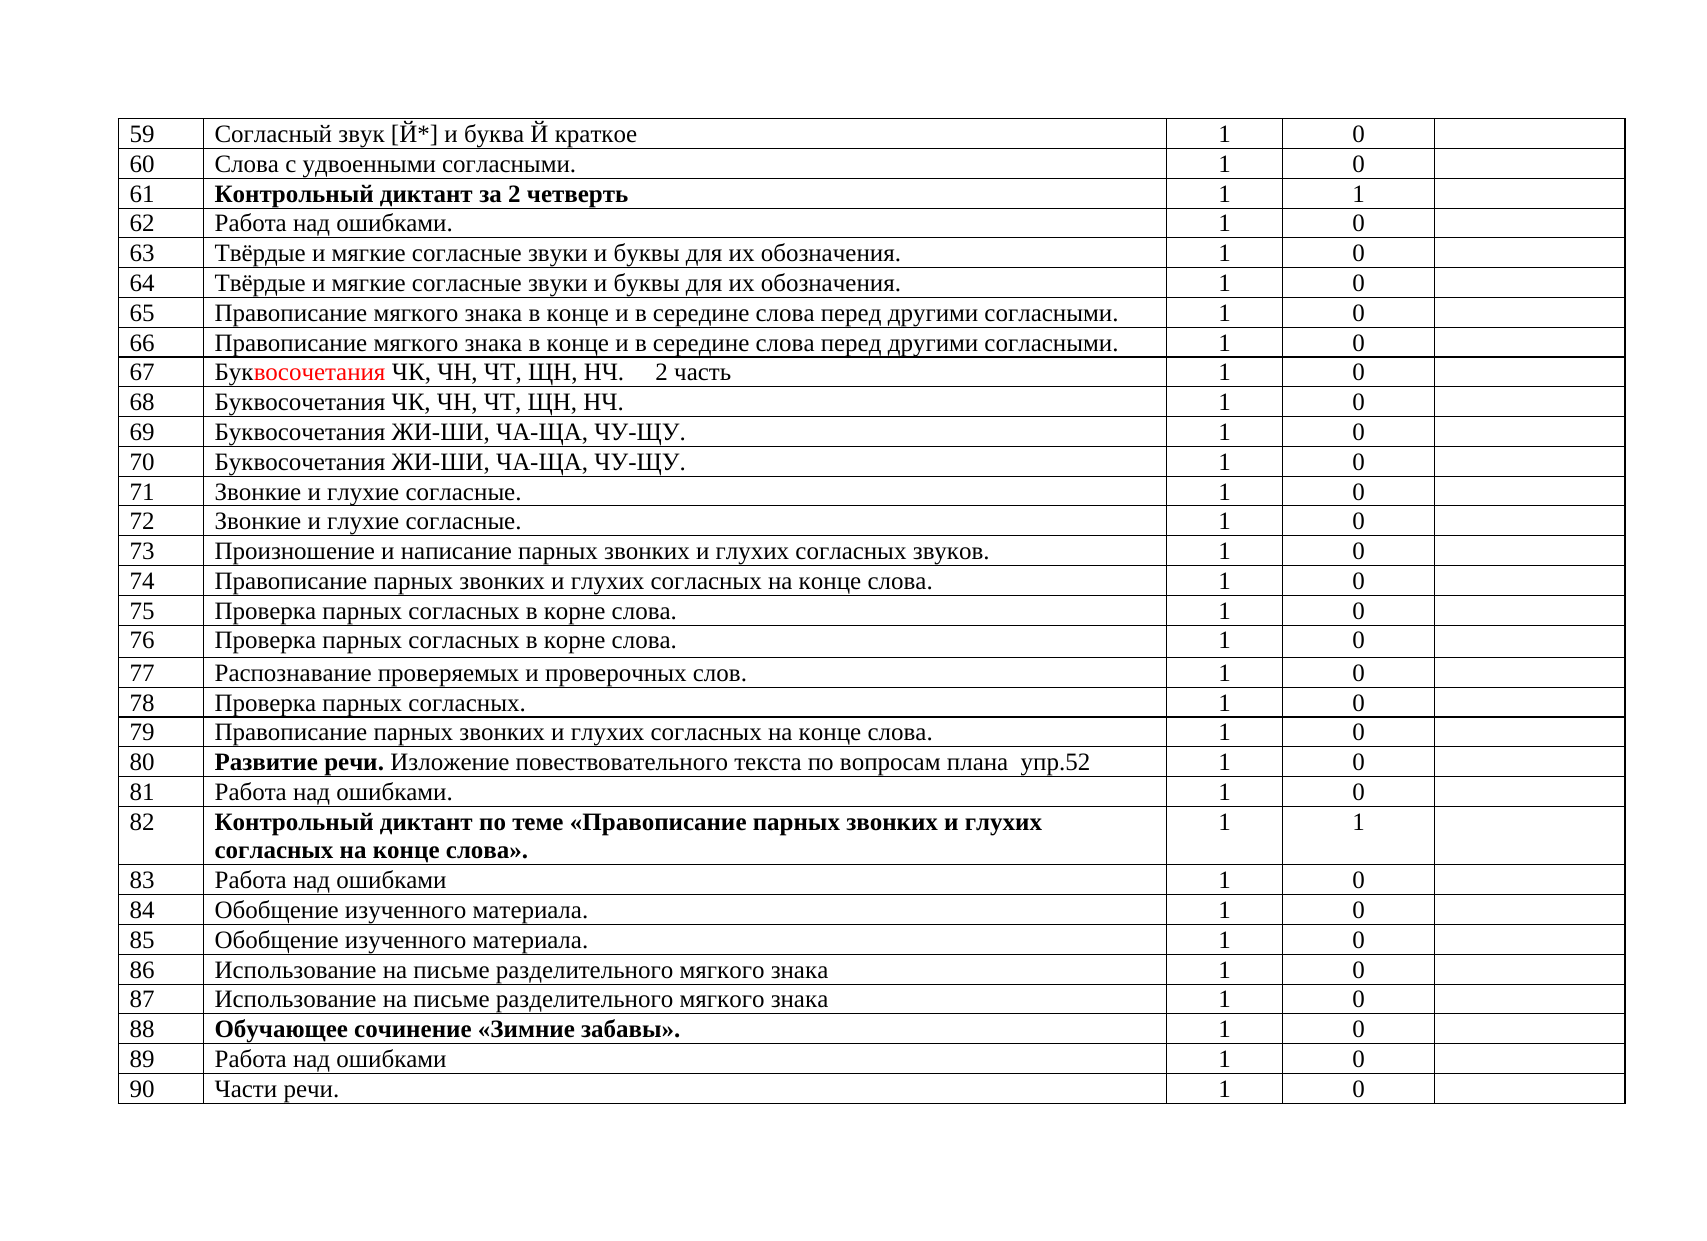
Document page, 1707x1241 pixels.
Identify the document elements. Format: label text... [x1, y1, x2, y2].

table_cell 78 [119, 688, 203, 716]
table_cell 0 [1283, 596, 1434, 624]
table_cell 0 [1283, 298, 1434, 327]
table_cell [1435, 447, 1624, 476]
table_cell [1435, 596, 1624, 624]
table_cell 1 [1167, 179, 1282, 207]
table_cell 87 [119, 985, 203, 1013]
table_cell 68 [119, 387, 203, 416]
table_cell 67 [119, 358, 203, 386]
table_cell 70 [119, 447, 203, 476]
table_cell 0 [1283, 925, 1434, 954]
table_cell [1435, 718, 1624, 746]
table_cell 62 [119, 209, 203, 237]
table_cell Контрольный диктант по теме «Правописание парных звонких и глухих согласных на конце слова». [204, 807, 1166, 864]
table_cell Звонкие и глухие согласные. [204, 477, 1166, 505]
table_cell 0 [1283, 747, 1434, 776]
table_cell 0 [1283, 119, 1434, 148]
table_cell [1435, 566, 1624, 595]
table_cell Обобщение изученного материала. [204, 895, 1166, 924]
table_cell [1435, 506, 1624, 535]
table_cell 1 [1283, 807, 1434, 864]
table_cell Проверка парных согласных в корне слова. [204, 626, 1166, 657]
table_cell 1 [1167, 477, 1282, 505]
table_cell 1 [1167, 688, 1282, 716]
table_cell Буквосочетания ЧК, ЧН, ЧТ, ЩН, НЧ. [204, 387, 1166, 416]
table_cell 77 [119, 658, 203, 687]
table_cell 59 [119, 119, 203, 148]
table_cell 0 [1283, 447, 1434, 476]
table_cell 1 [1167, 747, 1282, 776]
table_cell 1 [1167, 566, 1282, 595]
table_cell 69 [119, 417, 203, 446]
table_cell 1 [1167, 596, 1282, 624]
table_cell 72 [119, 506, 203, 535]
table_cell 75 [119, 596, 203, 624]
table_cell 1 [1167, 536, 1282, 565]
table_cell 1 [1167, 417, 1282, 446]
table_cell [1435, 807, 1624, 864]
table_cell Использование на письме разделительного мягкого знака [204, 985, 1166, 1013]
table_cell 86 [119, 955, 203, 983]
table_cell [1435, 895, 1624, 924]
table_cell 1 [1167, 268, 1282, 297]
table_cell 1 [1167, 506, 1282, 535]
table_cell Буквосочетания ЧК, ЧН, ЧТ, ЩН, НЧ. 2 часть [204, 358, 1166, 386]
table_cell 0 [1283, 238, 1434, 267]
table_cell [1435, 268, 1624, 297]
table_cell [1435, 417, 1624, 446]
table_cell [1435, 119, 1624, 148]
table_cell 73 [119, 536, 203, 565]
table_cell 74 [119, 566, 203, 595]
table_cell 0 [1283, 985, 1434, 1013]
table_cell 0 [1283, 955, 1434, 983]
table_cell 1 [1167, 626, 1282, 657]
table_cell [1435, 358, 1624, 386]
table_cell 0 [1283, 328, 1434, 356]
table_cell 1 [1167, 238, 1282, 267]
table_cell [1435, 179, 1624, 207]
table_cell 0 [1283, 358, 1434, 386]
table_cell Работа над ошибками. [204, 209, 1166, 237]
table_cell [1435, 238, 1624, 267]
table_cell 0 [1283, 1014, 1434, 1043]
table_cell [1435, 149, 1624, 178]
table_cell 0 [1283, 209, 1434, 237]
table_cell 1 [1283, 179, 1434, 207]
table_cell [1435, 209, 1624, 237]
table_cell Контрольный диктант за 2 четверть [204, 179, 1166, 207]
table_cell 71 [119, 477, 203, 505]
table_cell Твёрдые и мягкие согласные звуки и буквы для их обозначения. [204, 238, 1166, 267]
table_cell 0 [1283, 865, 1434, 894]
table_cell [1435, 298, 1624, 327]
table_cell [1435, 1074, 1624, 1103]
table_cell 79 [119, 718, 203, 746]
table_cell 66 [119, 328, 203, 356]
table_cell 1 [1167, 807, 1282, 864]
table_cell Использование на письме разделительного мягкого знака [204, 955, 1166, 983]
table_cell [1435, 1044, 1624, 1073]
table_cell Распознавание проверяемых и проверочных слов. [204, 658, 1166, 687]
table_cell 61 [119, 179, 203, 207]
table_cell 1 [1167, 925, 1282, 954]
table_cell 63 [119, 238, 203, 267]
table_cell [1435, 985, 1624, 1013]
table_cell 0 [1283, 1044, 1434, 1073]
table_cell 1 [1167, 955, 1282, 983]
table_cell 60 [119, 149, 203, 178]
table_cell 0 [1283, 777, 1434, 806]
table_cell [1435, 387, 1624, 416]
table_cell 0 [1283, 658, 1434, 687]
table_cell Работа над ошибками [204, 1044, 1166, 1073]
table_cell 83 [119, 865, 203, 894]
table_cell 0 [1283, 1074, 1434, 1103]
table_cell 81 [119, 777, 203, 806]
table_cell [1435, 536, 1624, 565]
table_cell [1435, 925, 1624, 954]
table_cell Проверка парных согласных. [204, 688, 1166, 716]
table_cell Работа над ошибками [204, 865, 1166, 894]
table_cell 1 [1167, 149, 1282, 178]
table_cell [1435, 955, 1624, 983]
table_cell 1 [1167, 985, 1282, 1013]
table_cell [1435, 477, 1624, 505]
table_cell [1435, 777, 1624, 806]
table_cell 1 [1167, 328, 1282, 356]
table_cell Буквосочетания ЖИ-ШИ, ЧА-ЩА, ЧУ-ЩУ. [204, 417, 1166, 446]
table_cell 0 [1283, 387, 1434, 416]
table_cell 88 [119, 1014, 203, 1043]
table_cell 1 [1167, 1044, 1282, 1073]
table_cell 1 [1167, 209, 1282, 237]
table_cell 0 [1283, 566, 1434, 595]
table_cell 0 [1283, 895, 1434, 924]
table_cell [1435, 658, 1624, 687]
table_cell 1 [1167, 387, 1282, 416]
table_cell Части речи. [204, 1074, 1166, 1103]
table_cell Развитие речи. Изложение повествовательного текста по вопросам плана упр.52 [204, 747, 1166, 776]
table_cell Обобщение изученного материала. [204, 925, 1166, 954]
table_cell [1435, 688, 1624, 716]
table_cell 0 [1283, 477, 1434, 505]
table_cell 0 [1283, 536, 1434, 565]
table_cell 90 [119, 1074, 203, 1103]
table_cell 1 [1167, 1014, 1282, 1043]
table_cell 82 [119, 807, 203, 864]
table_cell 1 [1167, 865, 1282, 894]
table_cell Правописание мягкого знака в конце и в середине слова перед другими согласными. [204, 298, 1166, 327]
table_cell 1 [1167, 1074, 1282, 1103]
table_cell 1 [1167, 447, 1282, 476]
table_cell Произношение и написание парных звонких и глухих согласных звуков. [204, 536, 1166, 565]
table_cell Твёрдые и мягкие согласные звуки и буквы для их обозначения. [204, 268, 1166, 297]
table_cell 65 [119, 298, 203, 327]
table_cell 0 [1283, 268, 1434, 297]
table_cell Правописание парных звонких и глухих согласных на конце слова. [204, 718, 1166, 746]
table_cell Слова с удвоенными согласными. [204, 149, 1166, 178]
table_cell 0 [1283, 417, 1434, 446]
table_cell 0 [1283, 688, 1434, 716]
table_cell 76 [119, 626, 203, 657]
table_cell 1 [1167, 777, 1282, 806]
table_cell 1 [1167, 298, 1282, 327]
table_cell [1435, 865, 1624, 894]
table_cell [1435, 747, 1624, 776]
table_cell 85 [119, 925, 203, 954]
table_cell 80 [119, 747, 203, 776]
table_cell Согласный звук [Й*] и буква Й краткое [204, 119, 1166, 148]
table_cell Проверка парных согласных в корне слова. [204, 596, 1166, 624]
table_cell [1435, 1014, 1624, 1043]
table_cell Правописание мягкого знака в конце и в середине слова перед другими согласными. [204, 328, 1166, 356]
table_cell 64 [119, 268, 203, 297]
table_cell [1435, 328, 1624, 356]
table_cell 1 [1167, 119, 1282, 148]
table_cell 89 [119, 1044, 203, 1073]
table_cell 1 [1167, 895, 1282, 924]
table_cell 0 [1283, 626, 1434, 657]
table_cell Буквосочетания ЖИ-ШИ, ЧА-ЩА, ЧУ-ЩУ. [204, 447, 1166, 476]
table_cell 84 [119, 895, 203, 924]
table_cell 0 [1283, 149, 1434, 178]
table_cell 1 [1167, 718, 1282, 746]
table_cell Правописание парных звонких и глухих согласных на конце слова. [204, 566, 1166, 595]
table_cell 0 [1283, 718, 1434, 746]
table_cell Работа над ошибками. [204, 777, 1166, 806]
table_cell Обучающее сочинение «Зимние забавы». [204, 1014, 1166, 1043]
table_cell Звонкие и глухие согласные. [204, 506, 1166, 535]
table_cell 0 [1283, 506, 1434, 535]
table_cell [1435, 626, 1624, 657]
table_cell 1 [1167, 658, 1282, 687]
table_cell 1 [1167, 358, 1282, 386]
